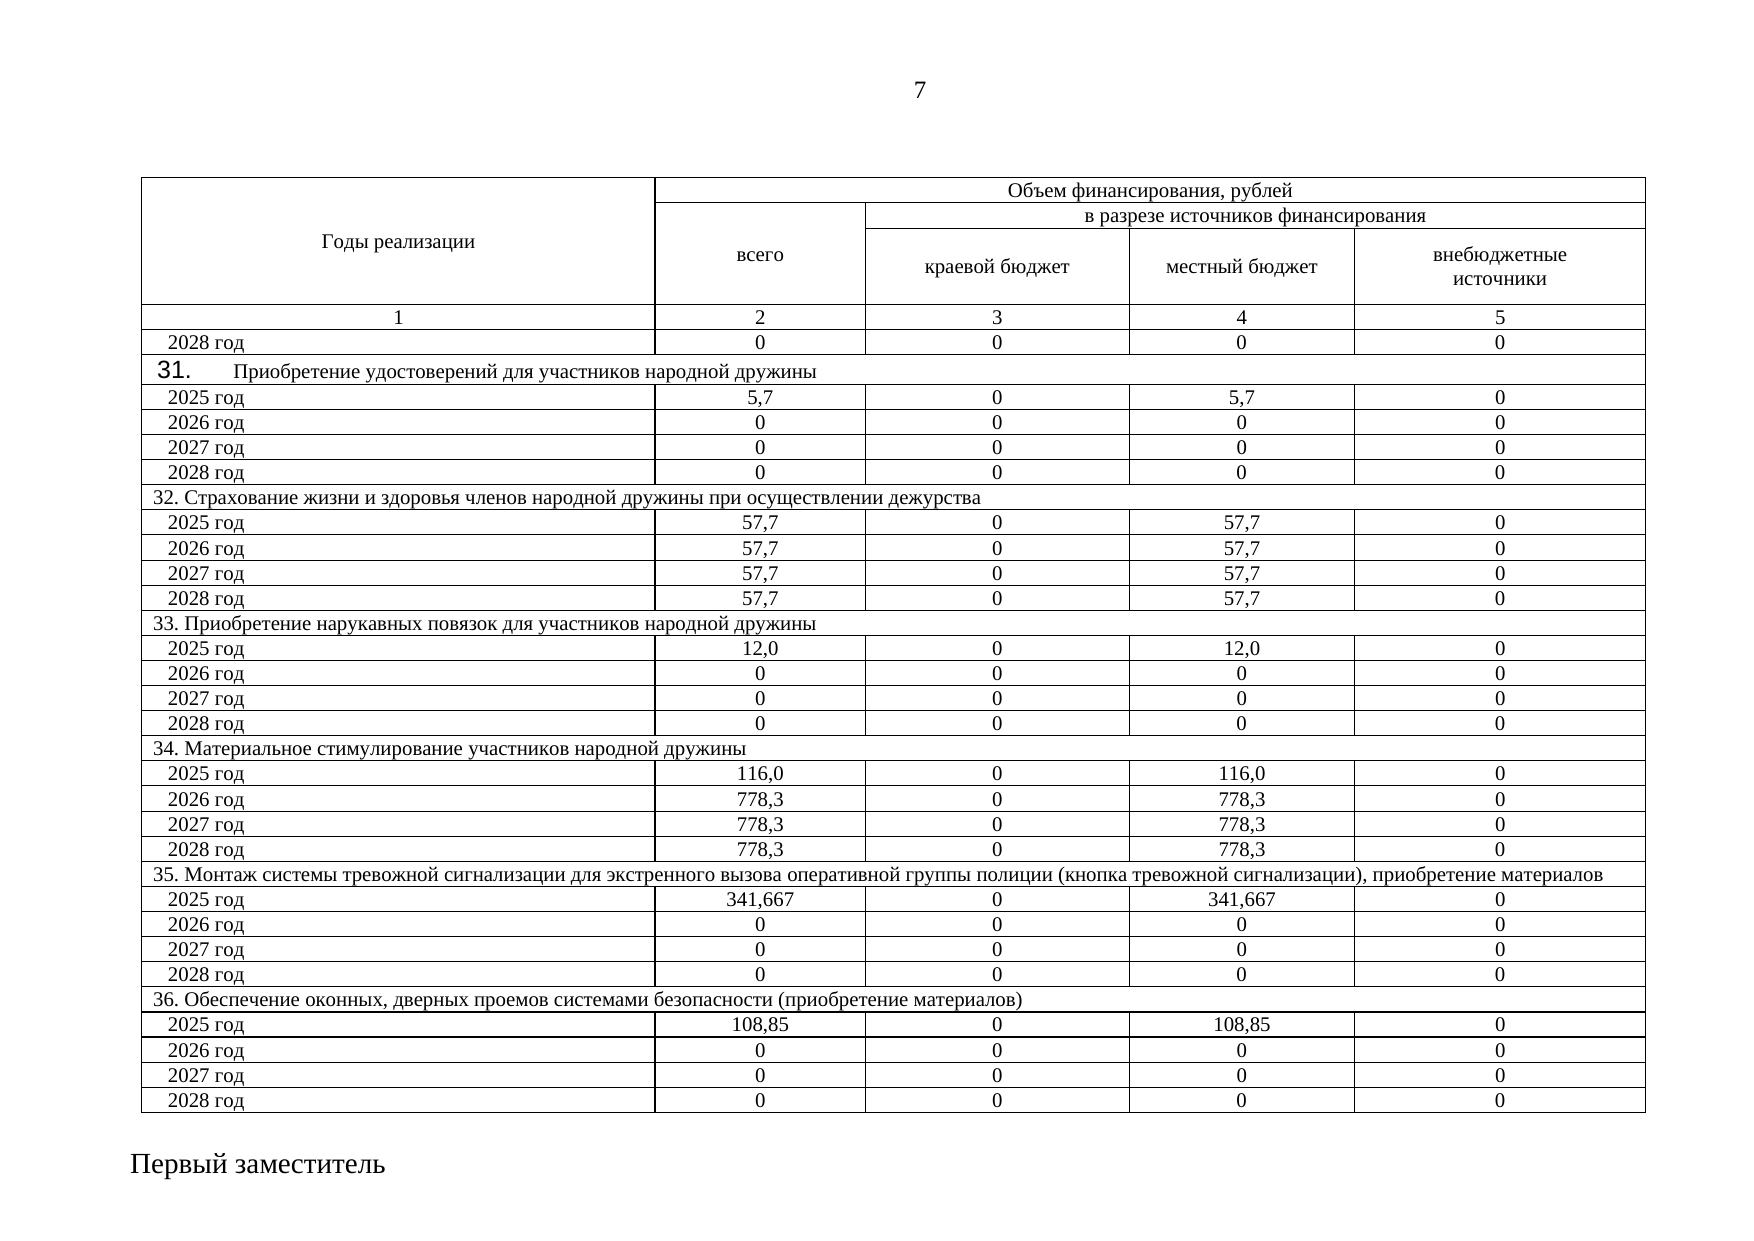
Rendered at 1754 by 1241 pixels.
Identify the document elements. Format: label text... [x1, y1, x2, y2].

table_cell 0 [656, 435, 865, 459]
table_cell 0 [1355, 912, 1645, 936]
table_cell 0 [866, 686, 1129, 710]
table_cell 0 [1130, 962, 1354, 986]
table_cell 0 [1130, 460, 1354, 484]
table_cell 0 [656, 912, 865, 936]
table_cell 0 [656, 661, 865, 685]
text Первый заместитель [130, 1146, 1635, 1180]
table_cell 5,7 [1130, 385, 1354, 409]
table_cell 2 [656, 305, 865, 329]
table_header Объем финансирования, рублей [656, 178, 1645, 202]
table_cell 2025 год [142, 761, 654, 785]
table_cell 778,3 [1130, 786, 1354, 811]
table_cell 0 [1355, 661, 1645, 685]
table_cell 32. Страхование жизни и здоровья членов народной дружины при осуществлении дежурства [142, 485, 1645, 509]
table_cell 0 [1355, 962, 1645, 986]
table_cell 0 [866, 330, 1129, 354]
table_cell 0 [1355, 460, 1645, 484]
table_cell 0 [1355, 510, 1645, 534]
table_cell 2027 год [142, 435, 654, 459]
table_cell 0 [866, 460, 1129, 484]
table_cell 0 [1355, 330, 1645, 354]
table_cell 2026 год [142, 535, 654, 559]
table_cell 2026 год [142, 410, 654, 434]
table_cell 57,7 [1130, 586, 1354, 610]
table_cell 57,7 [656, 510, 865, 534]
table_cell 0 [1130, 435, 1354, 459]
table_cell Приобретение удостоверений для участников народной дружины [142, 355, 1645, 384]
table_cell краевой бюджет [866, 229, 1129, 304]
table_cell 2025 год [142, 636, 654, 660]
table_cell 0 [656, 711, 865, 735]
table_cell всего [656, 203, 865, 304]
table_cell 0 [866, 812, 1129, 836]
table_cell 0 [866, 1038, 1129, 1062]
table_cell 0 [1355, 1063, 1645, 1087]
table_cell 0 [1355, 937, 1645, 961]
table_cell 2026 год [142, 786, 654, 811]
table_cell 0 [1130, 937, 1354, 961]
table_cell 0 [1355, 636, 1645, 660]
table_cell 0 [656, 410, 865, 434]
table_cell 2027 год [142, 937, 654, 961]
table_cell внебюджетные источники [1355, 229, 1645, 304]
table_cell 0 [656, 1038, 865, 1062]
table_cell 0 [1355, 686, 1645, 710]
table_cell 0 [866, 837, 1129, 861]
table_cell 35. Монтаж системы тревожной сигнализации для экстренного вызова оперативной группы полиции (кнопка тревожной сигнализации), приобретение материалов [142, 862, 1645, 886]
table_cell 0 [1130, 330, 1354, 354]
table_cell 0 [866, 786, 1129, 811]
table_cell 2028 год [142, 711, 654, 735]
table_cell 2028 год [142, 962, 654, 986]
table_cell 3 [866, 305, 1129, 329]
table_cell 0 [866, 1013, 1129, 1036]
table_cell 0 [1355, 711, 1645, 735]
table_cell 2027 год [142, 812, 654, 836]
table_cell 0 [1130, 1063, 1354, 1087]
table_cell 0 [656, 686, 865, 710]
table_cell 57,7 [1130, 561, 1354, 584]
table_cell 57,7 [656, 535, 865, 559]
table_cell 341,667 [1130, 887, 1354, 911]
table_cell местный бюджет [1130, 229, 1354, 304]
table_cell в разрезе источников финансирования [866, 203, 1645, 227]
table_cell 2025 год [142, 510, 654, 534]
table_cell 0 [1355, 561, 1645, 584]
table_cell 0 [656, 330, 865, 354]
table_cell 2026 год [142, 661, 654, 685]
table_cell 0 [866, 661, 1129, 685]
table_cell 0 [1355, 887, 1645, 911]
table_cell 0 [1355, 786, 1645, 811]
table_cell 0 [1130, 661, 1354, 685]
table_cell 0 [866, 937, 1129, 961]
table_cell 0 [1355, 812, 1645, 836]
table_cell 0 [1355, 761, 1645, 785]
table_cell 778,3 [1130, 837, 1354, 861]
table_cell 2028 год [142, 837, 654, 861]
table_cell 778,3 [656, 837, 865, 861]
table_cell 116,0 [1130, 761, 1354, 785]
table_cell 34. Материальное стимулирование участников народной дружины [142, 736, 1645, 760]
table_cell 0 [1355, 1013, 1645, 1036]
table_cell 108,85 [656, 1013, 865, 1036]
table_cell 0 [866, 510, 1129, 534]
table_cell 0 [866, 711, 1129, 735]
table_cell 12,0 [1130, 636, 1354, 660]
table_cell 2025 год [142, 887, 654, 911]
table_cell 0 [656, 1063, 865, 1087]
table_cell 0 [866, 962, 1129, 986]
table_cell 2027 год [142, 686, 654, 710]
table_cell 0 [1130, 1088, 1354, 1112]
table_cell 0 [866, 435, 1129, 459]
table_cell 57,7 [656, 561, 865, 584]
table_cell 0 [866, 535, 1129, 559]
table_cell 0 [1130, 711, 1354, 735]
table_cell 0 [1355, 385, 1645, 409]
table_cell 0 [1130, 410, 1354, 434]
table_cell 116,0 [656, 761, 865, 785]
table_cell 5 [1355, 305, 1645, 329]
table_cell 0 [656, 962, 865, 986]
table_cell 0 [1355, 410, 1645, 434]
table_cell 0 [1130, 686, 1354, 710]
table_cell 57,7 [1130, 535, 1354, 559]
table_cell 0 [656, 1088, 865, 1112]
table_cell 2028 год [142, 330, 654, 354]
table_cell 2026 год [142, 1038, 654, 1062]
table_cell 2027 год [142, 1063, 654, 1087]
table_cell 0 [866, 410, 1129, 434]
table_cell 0 [866, 385, 1129, 409]
table_header Годы реализации [142, 178, 654, 304]
table_cell 2028 год [142, 1088, 654, 1112]
table_cell 0 [656, 460, 865, 484]
table_cell 108,85 [1130, 1013, 1354, 1036]
table_cell 0 [866, 1063, 1129, 1087]
table_cell 5,7 [656, 385, 865, 409]
table_cell 57,7 [656, 586, 865, 610]
table_cell 0 [1355, 435, 1645, 459]
table_cell 12,0 [656, 636, 865, 660]
table_cell 0 [1355, 1088, 1645, 1112]
table_cell 2028 год [142, 460, 654, 484]
table_cell 2025 год [142, 385, 654, 409]
table_cell 0 [866, 887, 1129, 911]
table_cell 2025 год [142, 1013, 654, 1036]
table_cell 4 [1130, 305, 1354, 329]
table_cell 2027 год [142, 561, 654, 584]
table_cell 0 [1355, 535, 1645, 559]
table_cell 0 [656, 937, 865, 961]
table_cell 0 [1355, 837, 1645, 861]
table_cell 778,3 [656, 786, 865, 811]
table_cell 778,3 [1130, 812, 1354, 836]
table_cell 57,7 [1130, 510, 1354, 534]
table_cell 2028 год [142, 586, 654, 610]
table_cell 778,3 [656, 812, 865, 836]
table_cell 0 [866, 761, 1129, 785]
table_cell 0 [866, 561, 1129, 584]
table_cell 0 [866, 912, 1129, 936]
table_cell 0 [1130, 912, 1354, 936]
table_cell 0 [866, 586, 1129, 610]
table_cell 0 [866, 636, 1129, 660]
table_cell 341,667 [656, 887, 865, 911]
table_cell 33. Приобретение нарукавных повязок для участников народной дружины [142, 611, 1645, 635]
table_cell 0 [866, 1088, 1129, 1112]
table_cell 1 [142, 305, 654, 329]
table_cell 0 [1355, 1038, 1645, 1062]
table_cell 2026 год [142, 912, 654, 936]
table_cell 36. Обеспечение оконных, дверных проемов системами безопасности (приобретение материалов) [142, 987, 1645, 1011]
table_cell 0 [1355, 586, 1645, 610]
table_cell 0 [1130, 1038, 1354, 1062]
